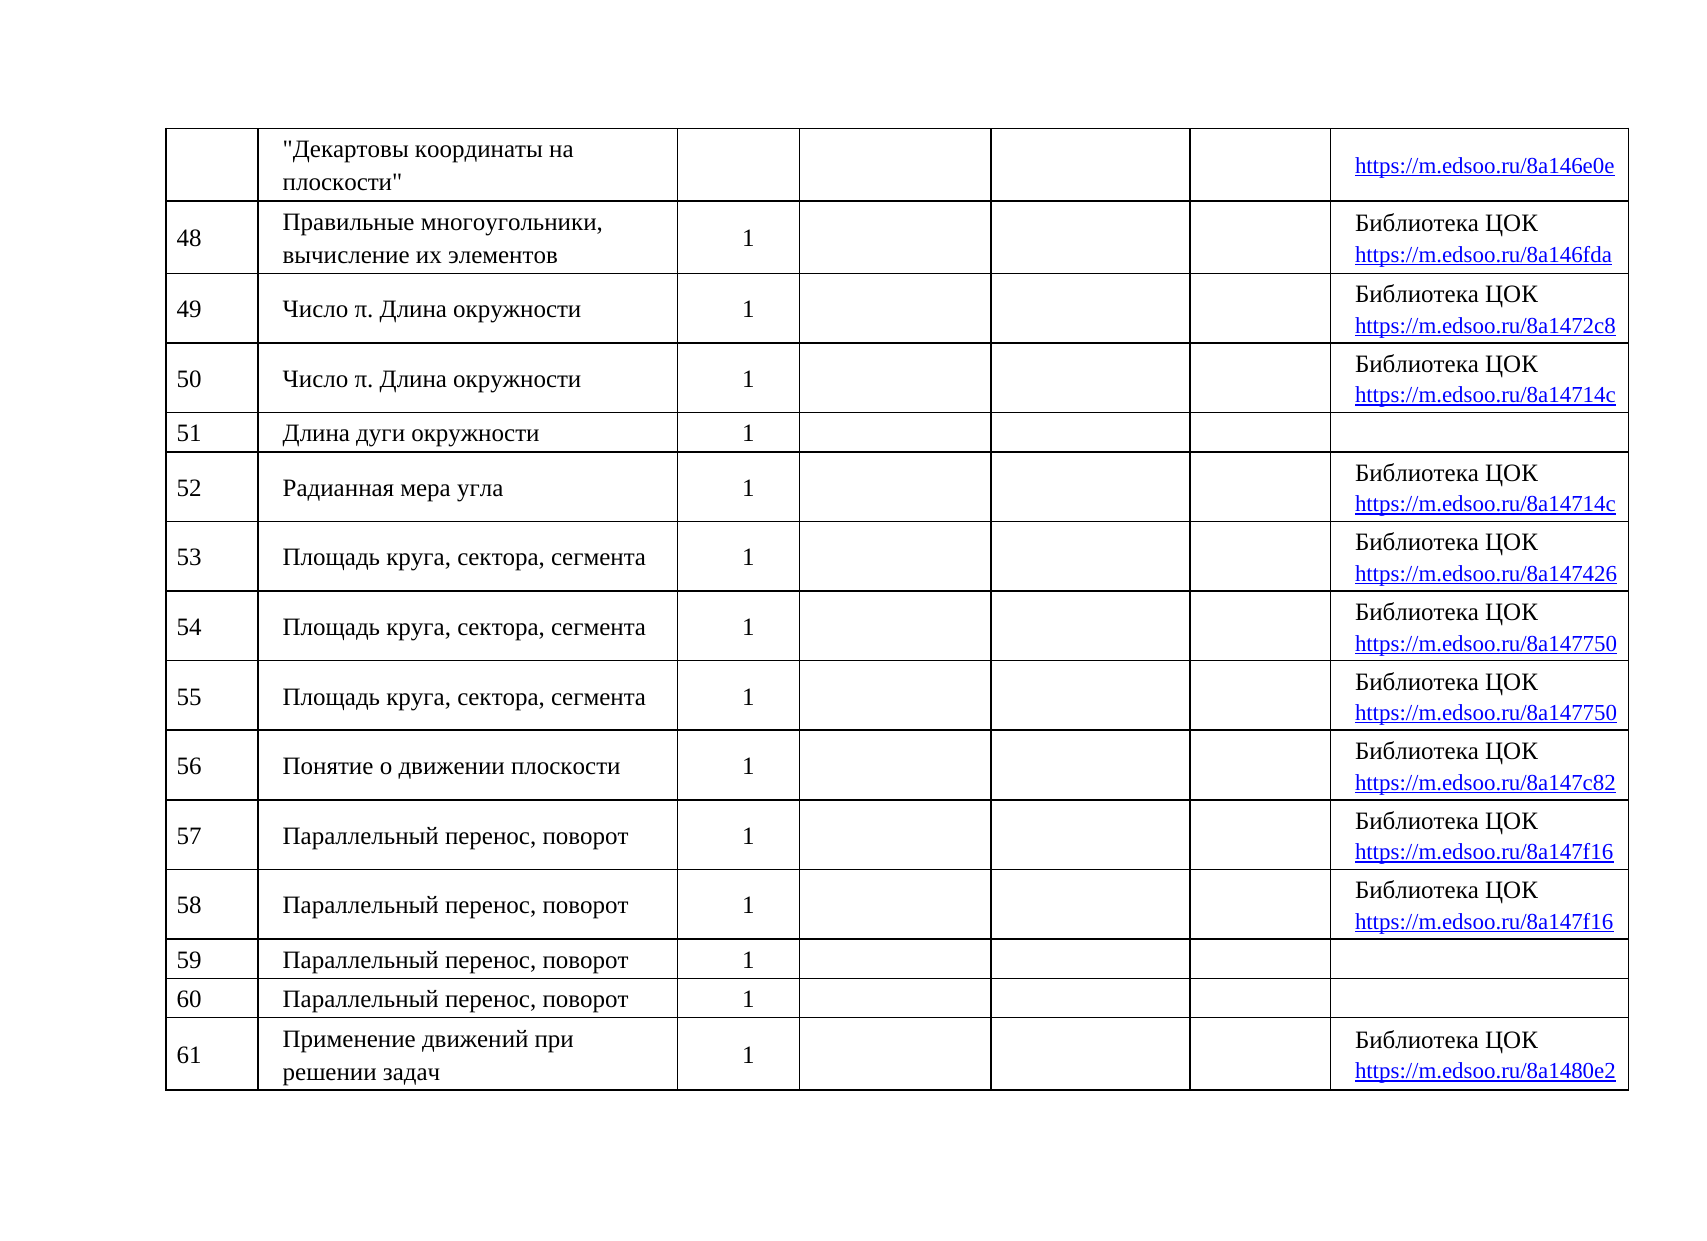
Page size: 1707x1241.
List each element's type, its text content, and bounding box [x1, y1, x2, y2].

table_cell Применение движений при решении задач [259, 1018, 677, 1089]
table_cell 1 [678, 801, 799, 868]
table_cell 1 [678, 870, 799, 938]
table_cell 1 [678, 522, 799, 590]
table_cell Библиотека ЦОК https://m.edsoo.ru/8a14714c [1331, 453, 1628, 521]
table_cell [992, 522, 1189, 590]
table_cell Библиотека ЦОК https://m.edsoo.ru/8a147f16 [1331, 801, 1628, 868]
table_cell [1191, 453, 1330, 521]
table_cell [1191, 413, 1330, 451]
table_cell [1331, 979, 1628, 1017]
table_cell Библиотека ЦОК https://m.edsoo.ru/8a147750 [1331, 661, 1628, 729]
table_cell Библиотека ЦОК https://m.edsoo.ru/8a147c82 [1331, 731, 1628, 799]
table_cell 1 [678, 940, 799, 977]
table_cell 59 [167, 940, 257, 977]
table_cell [800, 344, 990, 412]
table_cell 61 [167, 1018, 257, 1089]
table_cell [992, 1018, 1189, 1089]
table_cell [800, 592, 990, 660]
table_cell [1191, 1018, 1330, 1089]
table_cell [1191, 940, 1330, 977]
table_cell [1191, 661, 1330, 729]
table_cell 60 [167, 979, 257, 1017]
table_cell 1 [678, 979, 799, 1017]
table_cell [1331, 129, 1628, 200]
table_cell [1191, 731, 1330, 799]
table_cell [1191, 522, 1330, 590]
table_cell Библиотека ЦОК https://m.edsoo.ru/8a147426 [1331, 522, 1628, 590]
table_cell [800, 1018, 990, 1089]
table_cell [1191, 202, 1330, 272]
table_cell [1331, 413, 1628, 451]
table_cell Число π. Длина окружности [259, 274, 677, 342]
table_cell Правильные многоугольники, вычисление их элементов [259, 202, 677, 272]
table_cell [1191, 592, 1330, 660]
table_cell [992, 202, 1189, 272]
table_cell 1 [678, 592, 799, 660]
table_cell 51 [167, 413, 257, 451]
table_cell 1 [678, 1018, 799, 1089]
table_cell [800, 940, 990, 977]
table_cell 1 [678, 129, 799, 200]
table_cell 1 [678, 344, 799, 412]
table_cell 50 [167, 344, 257, 412]
table_cell [1191, 801, 1330, 868]
table_cell 58 [167, 870, 257, 938]
table_cell Параллельный перенос, поворот [259, 870, 677, 938]
table_cell Площадь круга, сектора, сегмента [259, 522, 677, 590]
table_cell 54 [167, 592, 257, 660]
table_cell [1191, 870, 1330, 938]
table_cell Библиотека ЦОК https://m.edsoo.ru/8a146fda [1331, 202, 1628, 272]
table_cell 1 [678, 661, 799, 729]
table_cell Библиотека ЦОК https://m.edsoo.ru/8a1472c8 [1331, 274, 1628, 342]
table_cell Длина дуги окружности [259, 413, 677, 451]
table_cell 47 [167, 129, 257, 200]
table_cell [992, 731, 1189, 799]
table_cell 1 [678, 274, 799, 342]
table_cell 56 [167, 731, 257, 799]
table_cell 1 [678, 202, 799, 272]
table_cell Параллельный перенос, поворот [259, 940, 677, 977]
table_cell Понятие о движении плоскости [259, 731, 677, 799]
table_cell [992, 940, 1189, 977]
table_cell [1191, 979, 1330, 1017]
table_cell [800, 979, 990, 1017]
table_cell [992, 413, 1189, 451]
table_cell [992, 801, 1189, 868]
table_cell [800, 274, 990, 342]
table_cell 55 [167, 661, 257, 729]
table_cell Библиотека ЦОК https://m.edsoo.ru/8a14714c [1331, 344, 1628, 412]
table_cell [800, 413, 990, 451]
table_cell 52 [167, 453, 257, 521]
table_cell [992, 129, 1189, 200]
table_cell Библиотека ЦОК https://m.edsoo.ru/8a1480e2 [1331, 1018, 1628, 1089]
table_cell 1 [800, 129, 990, 200]
table_cell [1191, 129, 1330, 200]
table_cell 53 [167, 522, 257, 590]
table_cell [992, 592, 1189, 660]
table_cell Параллельный перенос, поворот [259, 801, 677, 868]
table_cell 1 [678, 413, 799, 451]
table_cell 48 [167, 202, 257, 272]
table_cell Параллельный перенос, поворот [259, 979, 677, 1017]
table_cell 1 [678, 453, 799, 521]
table_cell [800, 870, 990, 938]
table_cell [992, 870, 1189, 938]
table_cell [992, 979, 1189, 1017]
table_cell [800, 661, 990, 729]
table_cell 49 [167, 274, 257, 342]
table_cell [800, 801, 990, 868]
table_cell [992, 453, 1189, 521]
table_cell [1191, 274, 1330, 342]
table_cell [800, 202, 990, 272]
table_cell [800, 731, 990, 799]
table_cell [992, 274, 1189, 342]
table_cell 1 [678, 731, 799, 799]
table_cell [992, 661, 1189, 729]
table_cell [259, 129, 677, 200]
table_cell [800, 522, 990, 590]
table_cell Библиотека ЦОК https://m.edsoo.ru/8a147f16 [1331, 870, 1628, 938]
table_cell Радианная мера угла [259, 453, 677, 521]
table_cell [800, 453, 990, 521]
table_cell Площадь круга, сектора, сегмента [259, 592, 677, 660]
table_cell Площадь круга, сектора, сегмента [259, 661, 677, 729]
table_cell [992, 344, 1189, 412]
table_cell Число π. Длина окружности [259, 344, 677, 412]
table_cell [1191, 344, 1330, 412]
table_cell Библиотека ЦОК https://m.edsoo.ru/8a147750 [1331, 592, 1628, 660]
table_cell 57 [167, 801, 257, 868]
table_cell [1331, 940, 1628, 977]
